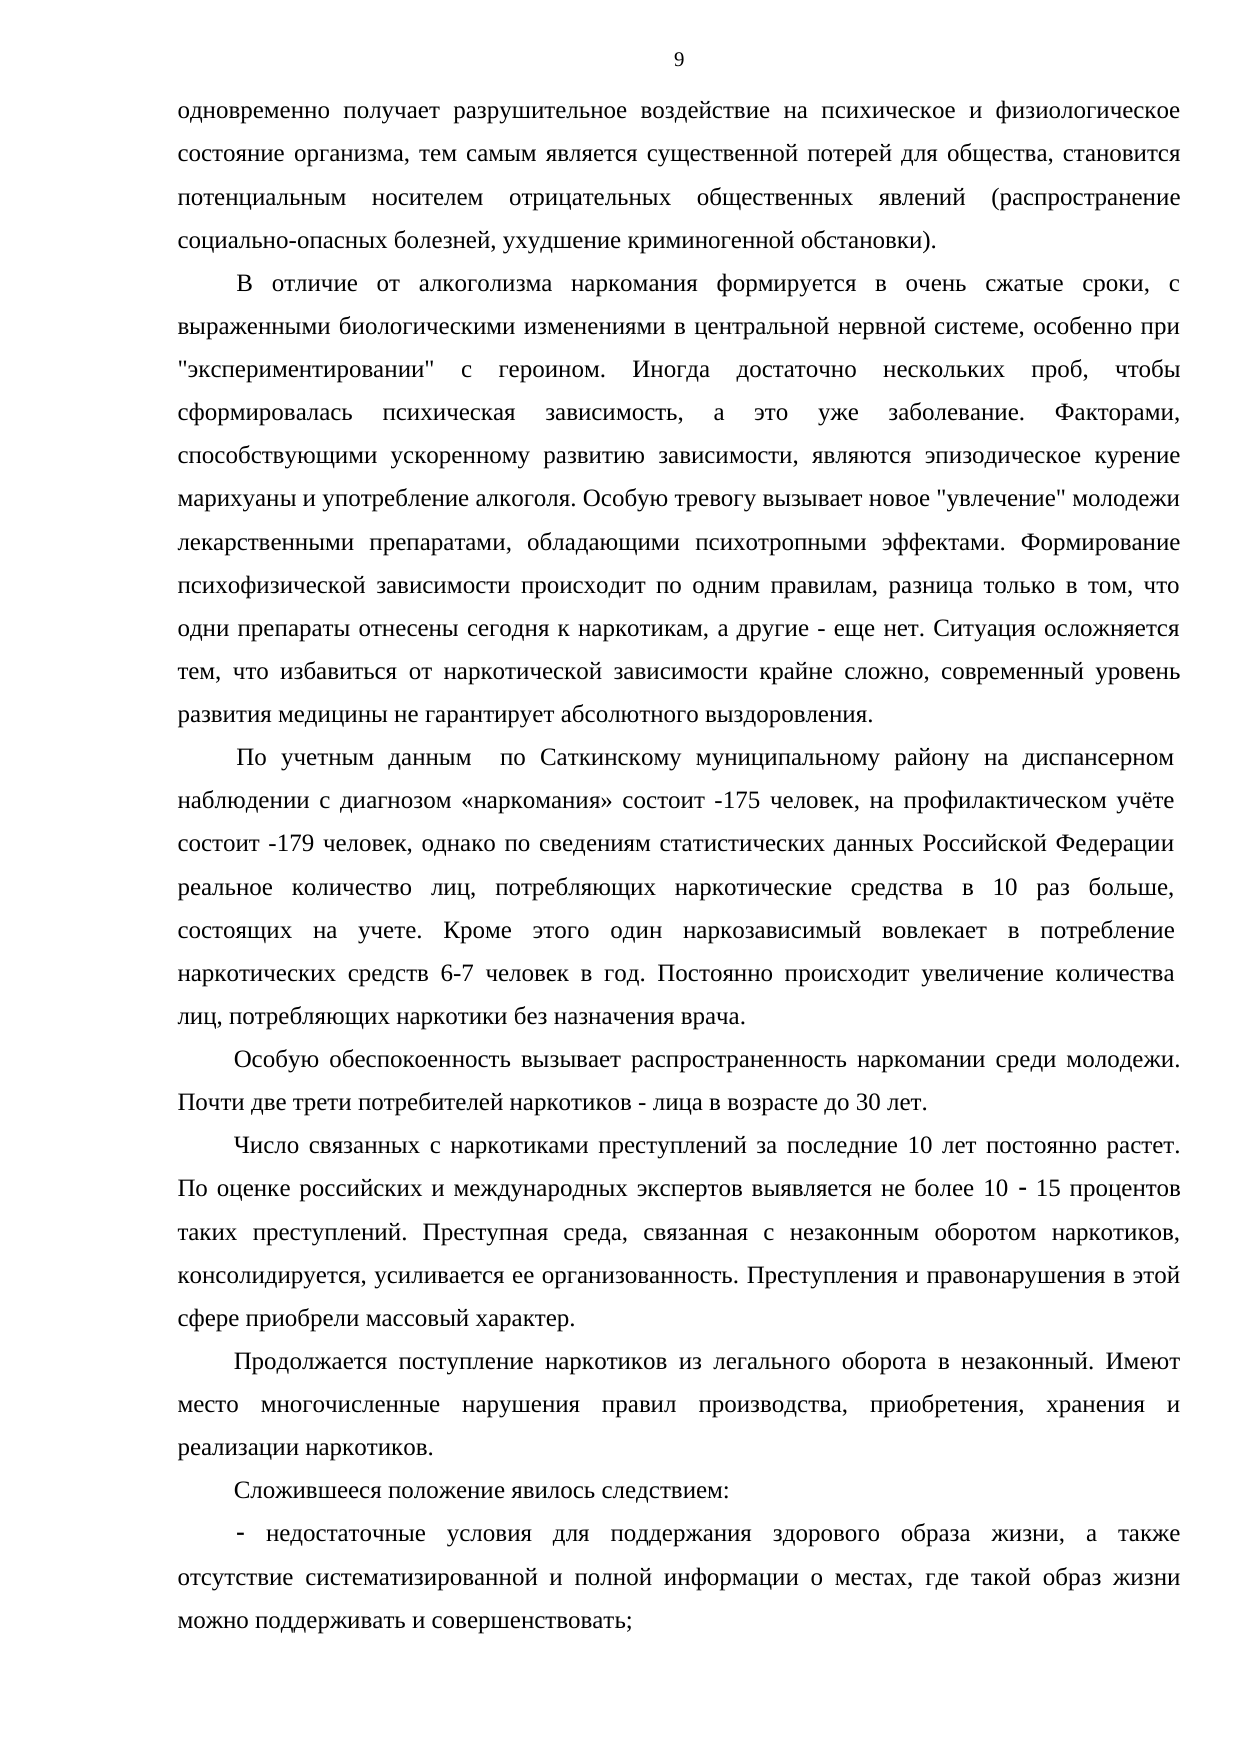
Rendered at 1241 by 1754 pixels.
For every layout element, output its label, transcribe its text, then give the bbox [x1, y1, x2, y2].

list недостаточные условия для поддержания здорового образа жизни, а также отсутствие систематизированной и полной информации о местах, где такой образ жизни можно поддерживать и совершенствовать; [177, 1518, 1181, 1633]
text По учетным данным по Саткинскому муниципальному району на диспансерном наблюдении с диагнозом «наркомания» состоит -175 человек, на профилактическом учёте состоит -179 человек, однако по сведениям статистических данных Российской Федерации реальное количество лиц, потребляющих наркотические средства в 10 раз больше, состоящих на учете. Кроме этого один наркозависимый вовлекает в потребление наркотических средств 6-7 человек в год. Постоянно происходит увеличение количества лиц, потребляющих наркотики без назначения врача. [177, 742, 1175, 1030]
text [177, 95, 1181, 253]
text Число связанных с наркотиками преступлений за последние 10 лет постоянно растет. По оценке российских и международных экспертов выявляется не более 10 15 процентов таких преступлений. Преступная среда, связанная с незаконным оборотом наркотиков, консолидируется, усиливается ее организованность. Преступления и правонарушения в этой сфере приобрели массовый характер. [177, 1130, 1181, 1332]
text Продолжается поступление наркотиков из легального оборота в незаконный. Имеют место многочисленные нарушения правил производства, приобретения, хранения и реализации наркотиков. [177, 1346, 1181, 1461]
text В отличие от алкоголизма наркомания формируется в очень сжатые сроки, с выраженными биологическими изменениями в центральной нервной системе, особенно при "экспериментировании" с героином. Иногда достаточно нескольких проб, чтобы сформировалась психическая зависимость, а это уже заболевание. Факторами, способствующими ускоренному развитию зависимости, являются эпизодическое курение марихуаны и употребление алкоголя. Особую тревогу вызывает новое "увлечение" молодежи лекарственными препаратами, обладающими психотропными эффектами. Формирование психофизической зависимости происходит по одним правилам, разница только в том, что одни препараты отнесены сегодня к наркотикам, а другие - еще нет. Ситуация осложняется тем, что избавиться от наркотической зависимости крайне сложно, современный уровень развития медицины не гарантирует абсолютного выздоровления. [177, 268, 1181, 728]
text Сложившееся положение явилось следствием: [177, 1475, 1181, 1504]
text Особую обеспокоенность вызывает распространенность наркомании среди молодежи. Почти две трети потребителей наркотиков - лица в возрасте до 30 лет. [177, 1044, 1181, 1116]
